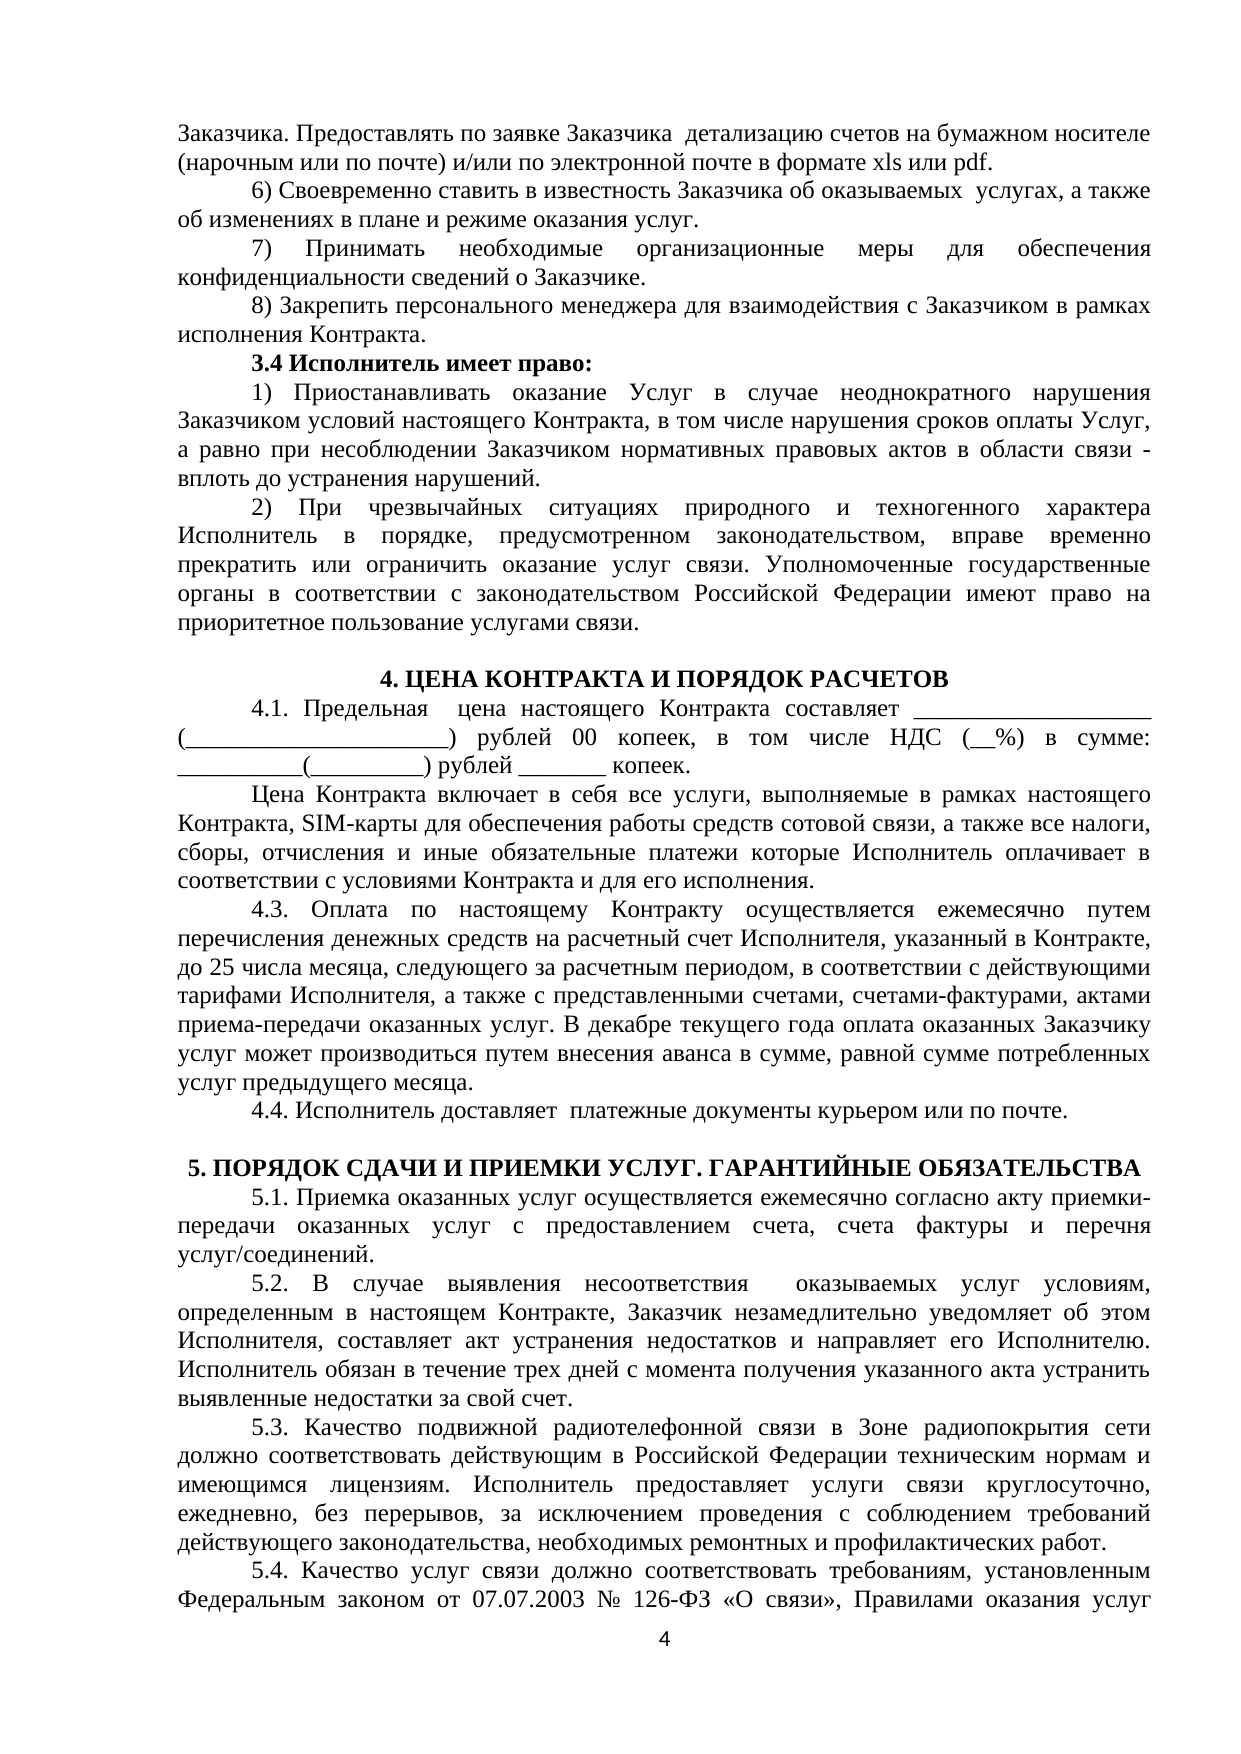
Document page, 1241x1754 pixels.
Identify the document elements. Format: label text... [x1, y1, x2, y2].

text 5.3. Качество подвижной радиотелефонной связи в Зоне радиопокрытия сети должно соответствовать действующим в Российской Федерации техническим нормам и имеющимся лицензиям. Исполнитель предоставляет услуги связи круглосуточно, ежедневно, без перерывов, за исключением проведения с соблюдением требований действующего законодательства, необходимых ремонтных и профилактических работ. [177, 1412, 1152, 1556]
text 2) При чрезвычайных ситуациях природного и техногенного характера Исполнитель в порядке, предусмотренном законодательством, вправе временно прекратить или ограничить оказание услуг связи. Уполномоченные государственные органы в соответствии с законодательством Российской Федерации имеют право на приоритетное пользование услугами связи. [177, 492, 1152, 636]
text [177, 1556, 1152, 1613]
text 4.1. Предельная цена настоящего Контракта составляет ___________________ (_____________________) рублей 00 копеек, в том числе НДС (__%) в сумме: __________(_________) рублей _______ копеек. [177, 693, 1152, 779]
text 8) Закрепить персонального менеджера для взаимодействия с Заказчиком в рамках исполнения Контракта. [177, 291, 1152, 348]
text 3.4 Исполнитель имеет право: [177, 348, 1152, 377]
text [177, 118, 1152, 176]
text 5. ПОРЯДОК СДАЧИ И ПРИЕМКИ УСЛУГ. ГАРАНТИЙНЫЕ ОБЯЗАТЕЛЬСТВА [177, 1153, 1152, 1182]
text 7) Принимать необходимые организационные меры для обеспечения конфиденциальности сведений о Заказчике. [177, 233, 1152, 291]
text 5.1. Приемка оказанных услуг осуществляется ежемесячно согласно акту приемки-передачи оказанных услуг с предоставлением счета, счета фактуры и перечня услуг/соединений. [177, 1182, 1152, 1268]
text Цена Контракта включает в себя все услуги, выполняемые в рамках настоящего Контракта, SIM-карты для обеспечения работы средств сотовой связи, а также все налоги, сборы, отчисления и иные обязательные платежи которые Исполнитель оплачивает в соответствии с условиями Контракта и для его исполнения. [177, 779, 1152, 894]
text 5.2. В случае выявления несоответствия оказываемых услуг условиям, определенным в настоящем Контракте, Заказчик незамедлительно уведомляет об этом Исполнителя, составляет акт устранения недостатков и направляет его Исполнителю. Исполнитель обязан в течение трех дней с момента получения указанного акта устранить выявленные недостатки за свой счет. [177, 1268, 1152, 1412]
text 4. ЦЕНА КОНТРАКТА И ПОРЯДОК РАСЧЕТОВ [177, 664, 1152, 693]
text 4.4. Исполнитель доставляет платежные документы курьером или по почте. [177, 1096, 1152, 1124]
text 1) Приостанавливать оказание Услуг в случае неоднократного нарушения Заказчиком условий настоящего Контракта, в том числе нарушения сроков оплаты Услуг, а равно при несоблюдении Заказчиком нормативных правовых актов в области связи - вплоть до устранения нарушений. [177, 377, 1152, 492]
text 6) Своевременно ставить в известность Заказчика об оказываемых услугах, а также об изменениях в плане и режиме оказания услуг. [177, 176, 1152, 233]
text 4.3. Оплата по настоящему Контракту осуществляется ежемесячно путем перечисления денежных средств на расчетный счет Исполнителя, указанный в Контракте, до 25 числа месяца, следующего за расчетным периодом, в соответствии с действующими тарифами Исполнителя, а также с представленными счетами, счетами-фактурами, актами приема-передачи оказанных услуг. В декабре текущего года оплата оказанных Заказчику услуг может производиться путем внесения аванса в сумме, равной сумме потребленных услуг предыдущего месяца. [177, 894, 1152, 1096]
